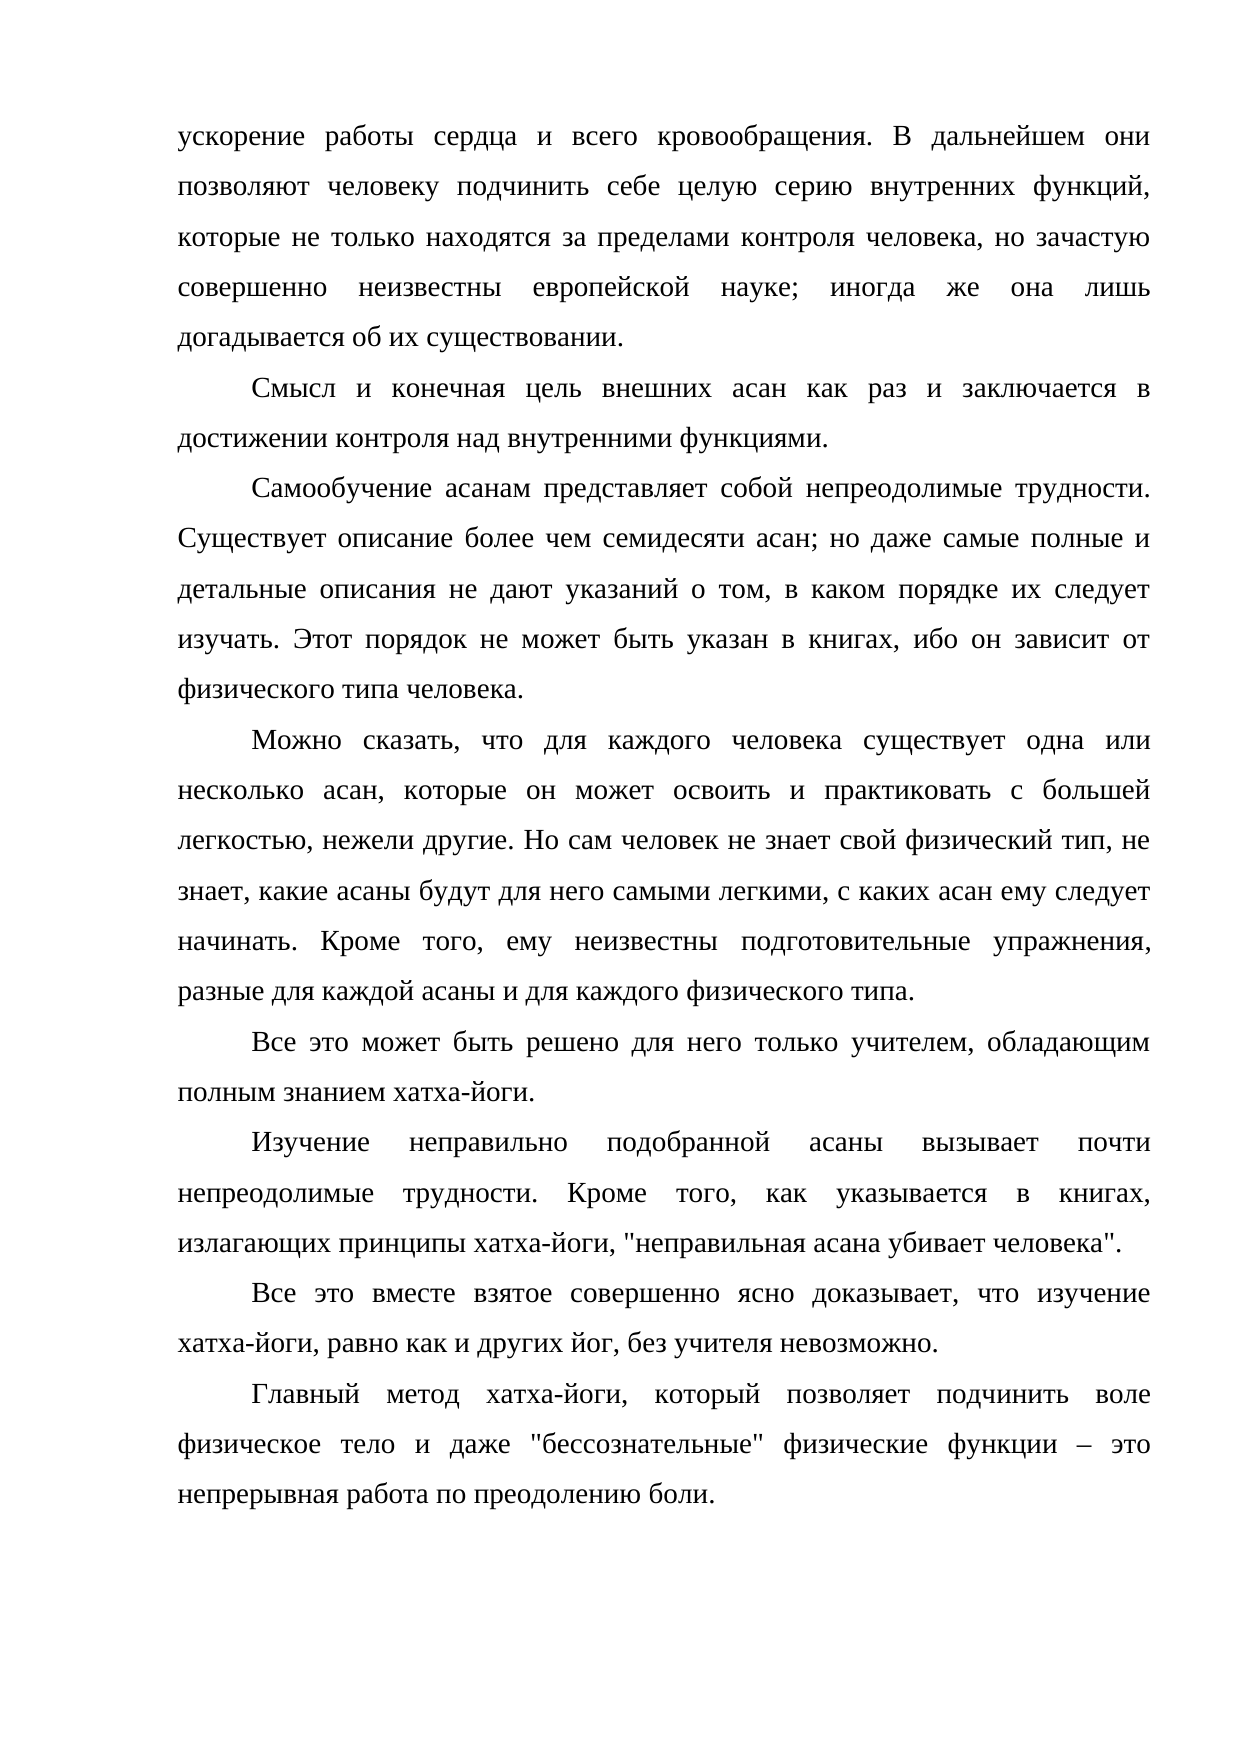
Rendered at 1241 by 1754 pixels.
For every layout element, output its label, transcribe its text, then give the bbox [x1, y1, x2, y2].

text Все это может быть решено для него только учителем, обладающим полным знанием хатха-йоги. [177, 1024, 1152, 1108]
text Все это вместе взятое совершенно ясно доказывает, что изучение хатха-йоги, равно как и других йог, без учителя невозможно. [177, 1275, 1152, 1359]
text Можно сказать, что для каждого человека существует одна или несколько асан, которые он может освоить и практиковать с большей легкостью, нежели другие. Но сам человек не знает свой физический тип, не знает, какие асаны будут для него самыми легкими, с каких асан ему следует начинать. Кроме того, ему неизвестны подготовительные упражнения, разные для каждой асаны и для каждого физического типа. [177, 722, 1152, 1007]
text Главный метод хатха-йоги, который позволяет подчинить воле физическое тело и даже "бессознательные" физические функции – это непрерывная работа по преодолению боли. [177, 1376, 1152, 1510]
text Самообучение асанам представляет собой непреодолимые трудности. Существует описание более чем семидесяти асан; но даже самые полные и детальные описания не дают указаний о том, в каком порядке их следует изучать. Этот порядок не может быть указан в книгах, ибо он зависит от физического типа человека. [177, 470, 1152, 705]
text Смысл и конечная цель внешних асан как раз и заключается в достижении контроля над внутренними функциями. [177, 370, 1152, 453]
text Изучение неправильно подобранной асаны вызывает почти непреодолимые трудности. Кроме того, как указывается в книгах, излагающих принципы хатха-йоги, "неправильная асана убивает человека". [177, 1124, 1152, 1258]
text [177, 118, 1152, 353]
